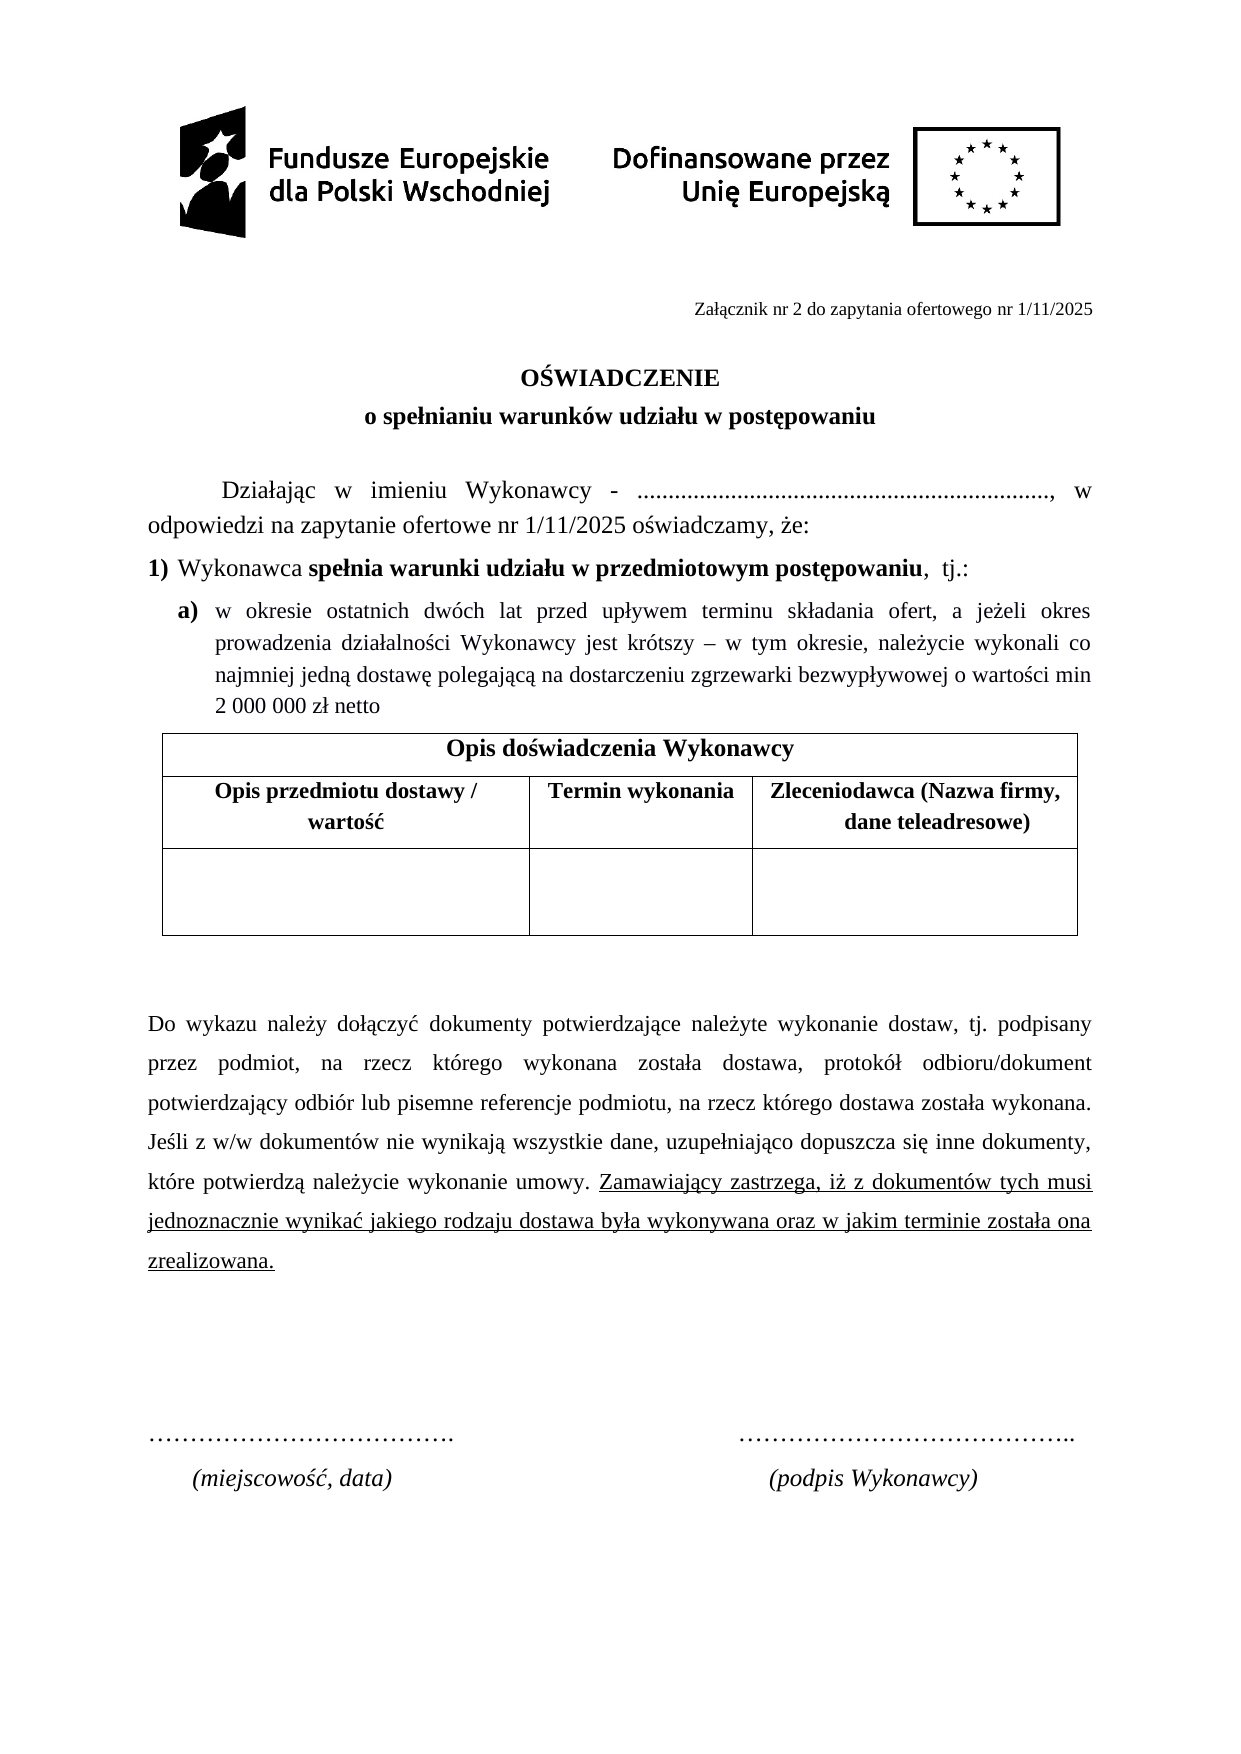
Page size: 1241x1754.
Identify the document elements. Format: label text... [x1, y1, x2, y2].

text ………………………………. ………………………………….. [148, 1418, 1093, 1446]
table_cell Termin wykonania [530, 777, 752, 848]
table_header Opis doświadczenia Wykonawcy [163, 734, 1077, 776]
table_cell [753, 849, 1077, 935]
table_cell Opis przedmiotu dostawy / wartość [163, 777, 529, 848]
table_cell [530, 849, 752, 935]
list Wykonawca spełnia warunki udziału w przedmiotowym postępowaniu, tj.: [148, 553, 1093, 581]
list w okresie ostatnich dwóch lat przed upływem terminu składania ofert, a jeżeli okres prowadzenia działalności Wykonawcy jest krótszy – w tym okresie, należycie wykonali co najmniej jedną dostawę polegającą na dostarczeniu zgrzewarki bezwypływowej o wartości min 2 000 000 zł netto [177, 595, 1093, 719]
picture [147, 73, 1093, 271]
text Działając w imieniu Wykonawcy - .................................................................., w odpowiedzi na zapytanie ofertowe nr 1/11/2025 oświadczamy, że: [148, 475, 1093, 538]
text Załącznik nr 2 do zapytania ofertowego nr 1/11/2025 [148, 298, 1093, 320]
text (miejscowość, data) (podpis Wykonawcy) [192, 1463, 1093, 1492]
text OŚWIADCZENIE [148, 363, 1093, 392]
table_cell [163, 849, 529, 935]
text Do wykazu należy dołączyć dokumenty potwierdzające należyte wykonanie dostaw, tj. podpisany przez podmiot, na rzecz którego wykonana została dostawa, protokół odbioru/dokument potwierdzający odbiór lub pisemne referencje podmiotu, na rzecz którego dostawa została wykonana. Jeśli z w/w dokumentów nie wynikają wszystkie dane, uzupełniająco dopuszcza się inne dokumenty, które potwierdzą należycie wykonanie umowy. Zamawiający zastrzega, iż z dokumentów tych musi jednoznacznie wynikać jakiego rodzaju dostawa była wykonywana oraz w jakim terminie została ona zrealizowana. [148, 1010, 1093, 1273]
text o spełnianiu warunków udziału w postępowaniu [148, 401, 1093, 429]
table_cell Zleceniodawca (Nazwa firmy, dane teleadresowe) [753, 777, 1077, 848]
